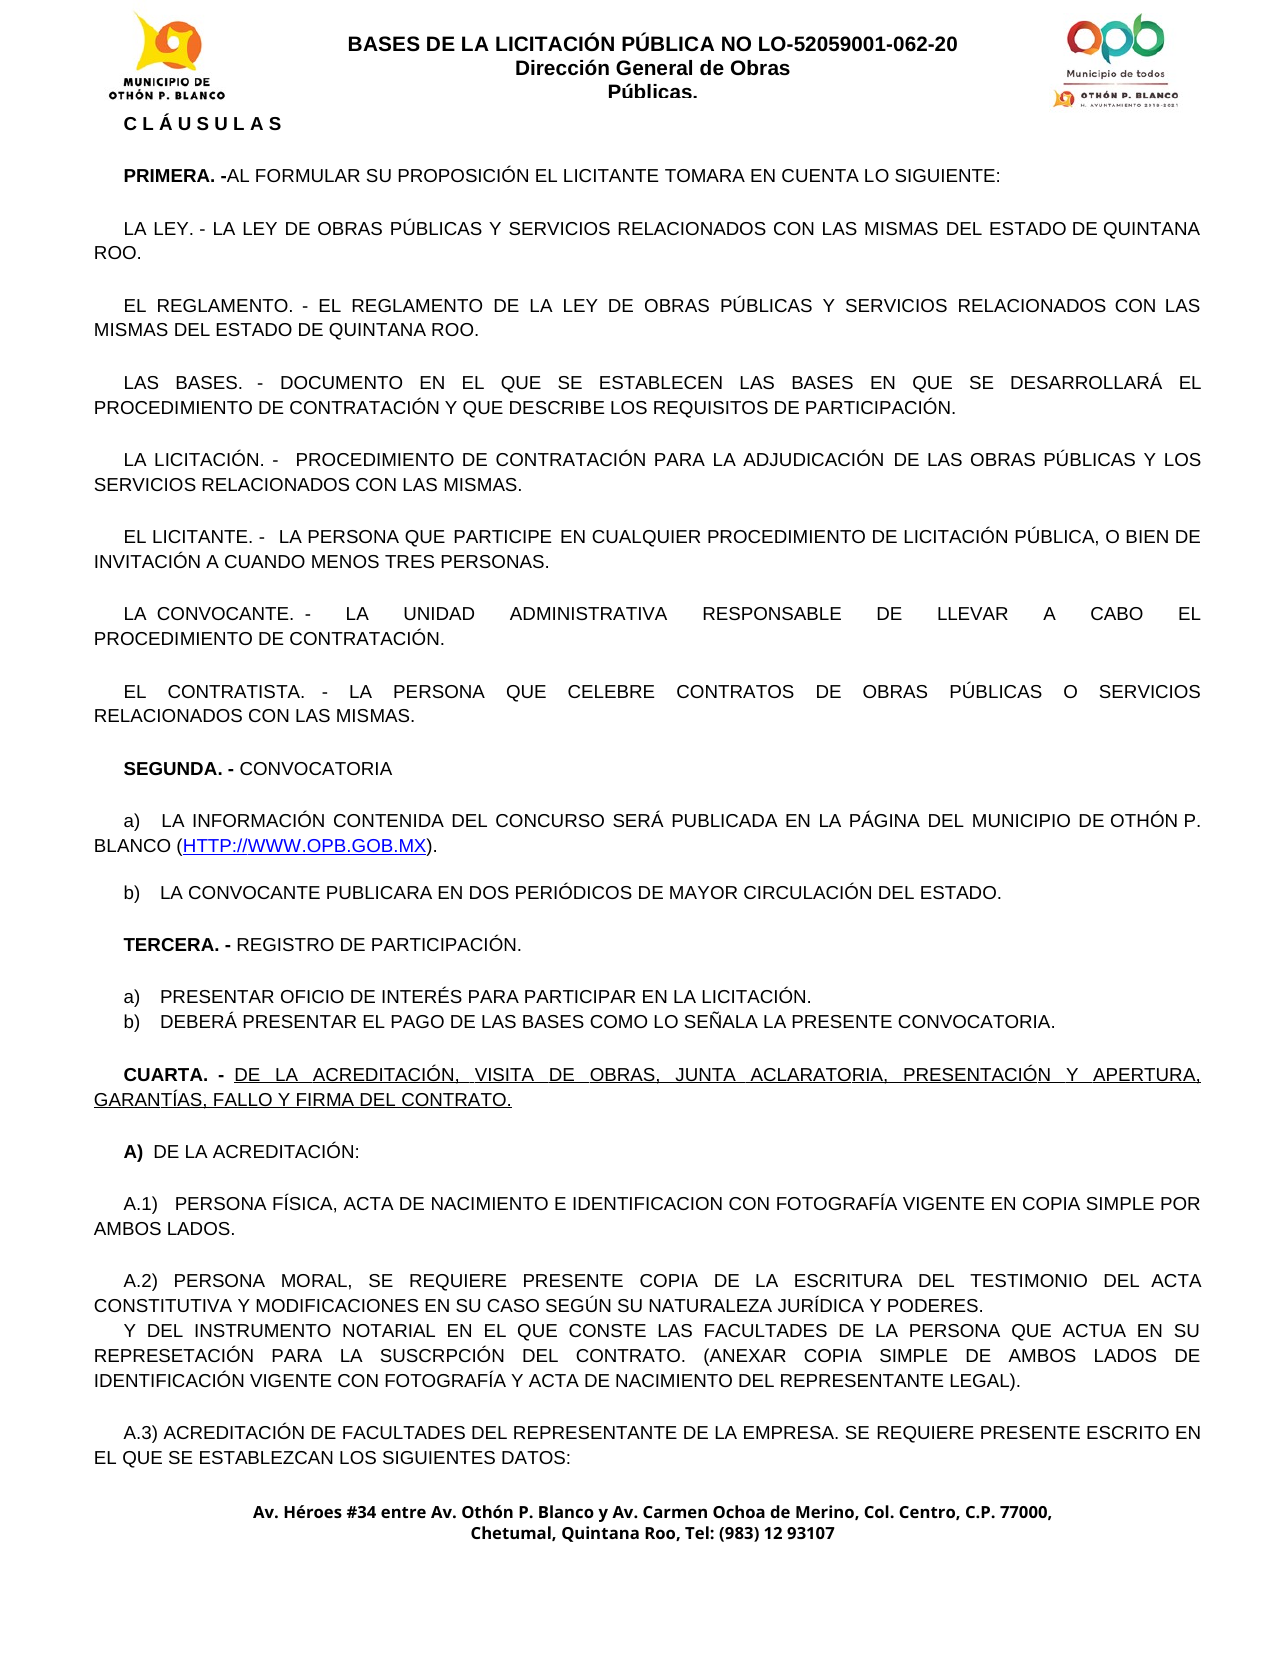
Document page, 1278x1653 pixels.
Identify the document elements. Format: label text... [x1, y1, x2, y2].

text CUARTA. - DE LA ACREDITACIÓN, VISITA DE OBRAS, JUNTA ACLARATORIA, PRESENTACIÓN Y APERTURA, GARANTÍAS, FALLO Y FIRMA DEL CONTRATO. [94, 1063, 1201, 1110]
text PRIMERA. -AL FORMULAR SU PROPOSICIÓN EL LICITANTE TOMARA EN CUENTA LO SIGUIENTE: [94, 165, 1201, 186]
text TERCERA. - REGISTRO DE PARTICIPACIÓN. [94, 934, 1201, 956]
text LA CONVOCANTE. - LA UNIDAD ADMINISTRATIVA RESPONSABLE DE LLEVAR A CABO EL PROCEDIMIENTO DE CONTRATACIÓN. [94, 603, 1201, 649]
text C L Á U S U L A S [94, 112, 1201, 134]
text LAS BASES. - DOCUMENTO EN EL QUE SE ESTABLECEN LAS BASES EN QUE SE DESARROLLARÁ EL PROCEDIMIENTO DE CONTRATACIÓN Y QUE DESCRIBE LOS REQUISITOS DE PARTICIPACIÓN. [94, 372, 1201, 418]
text A) DE LA ACREDITACIÓN: [94, 1141, 1201, 1162]
text LA LEY. - LA LEY DE OBRAS PÚBLICAS Y SERVICIOS RELACIONADOS CON LAS MISMAS DEL ESTADO DE QUINTANA ROO. [94, 217, 1201, 264]
text a) LA INFORMACIÓN CONTENIDA DEL CONCURSO SERÁ PUBLICADA EN LA PÁGINA DEL MUNICIPIO DE OTHÓN P. BLANCO (HTTP://WWW.OPB.GOB.MX). [94, 810, 1201, 856]
text EL CONTRATISTA. - LA PERSONA QUE CELEBRE CONTRATOS DE OBRAS PÚBLICAS O SERVICIOS RELACIONADOS CON LAS MISMAS. [94, 680, 1201, 727]
text EL REGLAMENTO. - EL REGLAMENTO DE LA LEY DE OBRAS PÚBLICAS Y SERVICIOS RELACIONADOS CON LAS MISMAS DEL ESTADO DE QUINTANA ROO. [94, 294, 1201, 341]
text a) PRESENTAR OFICIO DE INTERÉS PARA PARTICIPAR EN LA LICITACIÓN. [94, 986, 1201, 1008]
picture [1049, 13, 1192, 112]
text LA LICITACIÓN. - PROCEDIMIENTO DE CONTRATACIÓN PARA LA ADJUDICACIÓN DE LAS OBRAS PÚBLICAS Y LOS SERVICIOS RELACIONADOS CON LAS MISMAS. [94, 449, 1201, 495]
text A.1) PERSONA FÍSICA, ACTA DE NACIMIENTO E IDENTIFICACION CON FOTOGRAFÍA VIGENTE EN COPIA SIMPLE POR AMBOS LADOS. [94, 1193, 1201, 1239]
text SEGUNDA. - CONVOCATORIA [94, 758, 1201, 779]
text b) DEBERÁ PRESENTAR EL PAGO DE LAS BASES COMO LO SEÑALA LA PRESENTE CONVOCATORIA. [94, 1011, 1201, 1033]
text A.3) ACREDITACIÓN DE FACULTADES DEL REPRESENTANTE DE LA EMPRESA. SE REQUIERE PRESENTE ESCRITO EN EL QUE SE ESTABLEZCAN LOS SIGUIENTES DATOS: [94, 1422, 1201, 1468]
text EL LICITANTE. - LA PERSONA QUE PARTICIPE EN CUALQUIER PROCEDIMIENTO DE LICITACIÓN PÚBLICA, O BIEN DE INVITACIÓN A CUANDO MENOS TRES PERSONAS. [94, 526, 1201, 572]
text A.2) PERSONA MORAL, SE REQUIERE PRESENTE COPIA DE LA ESCRITURA DEL TESTIMONIO DEL ACTA CONSTITUTIVA Y MODIFICACIONES EN SU CASO SEGÚN SU NATURALEZA JURÍDICA Y PODERES. [94, 1270, 1201, 1317]
picture [104, 0, 237, 112]
text Y DEL INSTRUMENTO NOTARIAL EN EL QUE CONSTE LAS FACULTADES DE LA PERSONA QUE ACTUA EN SU REPRESETACIÓN PARA LA SUSCRPCIÓN DEL CONTRATO. (ANEXAR COPIA SIMPLE DE AMBOS LADOS DE IDENTIFICACIÓN VIGENTE CON FOTOGRAFÍA Y ACTA DE NACIMIENTO DEL REPRESENTANTE LEGAL). [94, 1320, 1201, 1391]
text b) LA CONVOCANTE PUBLICARA EN DOS PERIÓDICOS DE MAYOR CIRCULACIÓN DEL ESTADO. [94, 882, 1201, 903]
